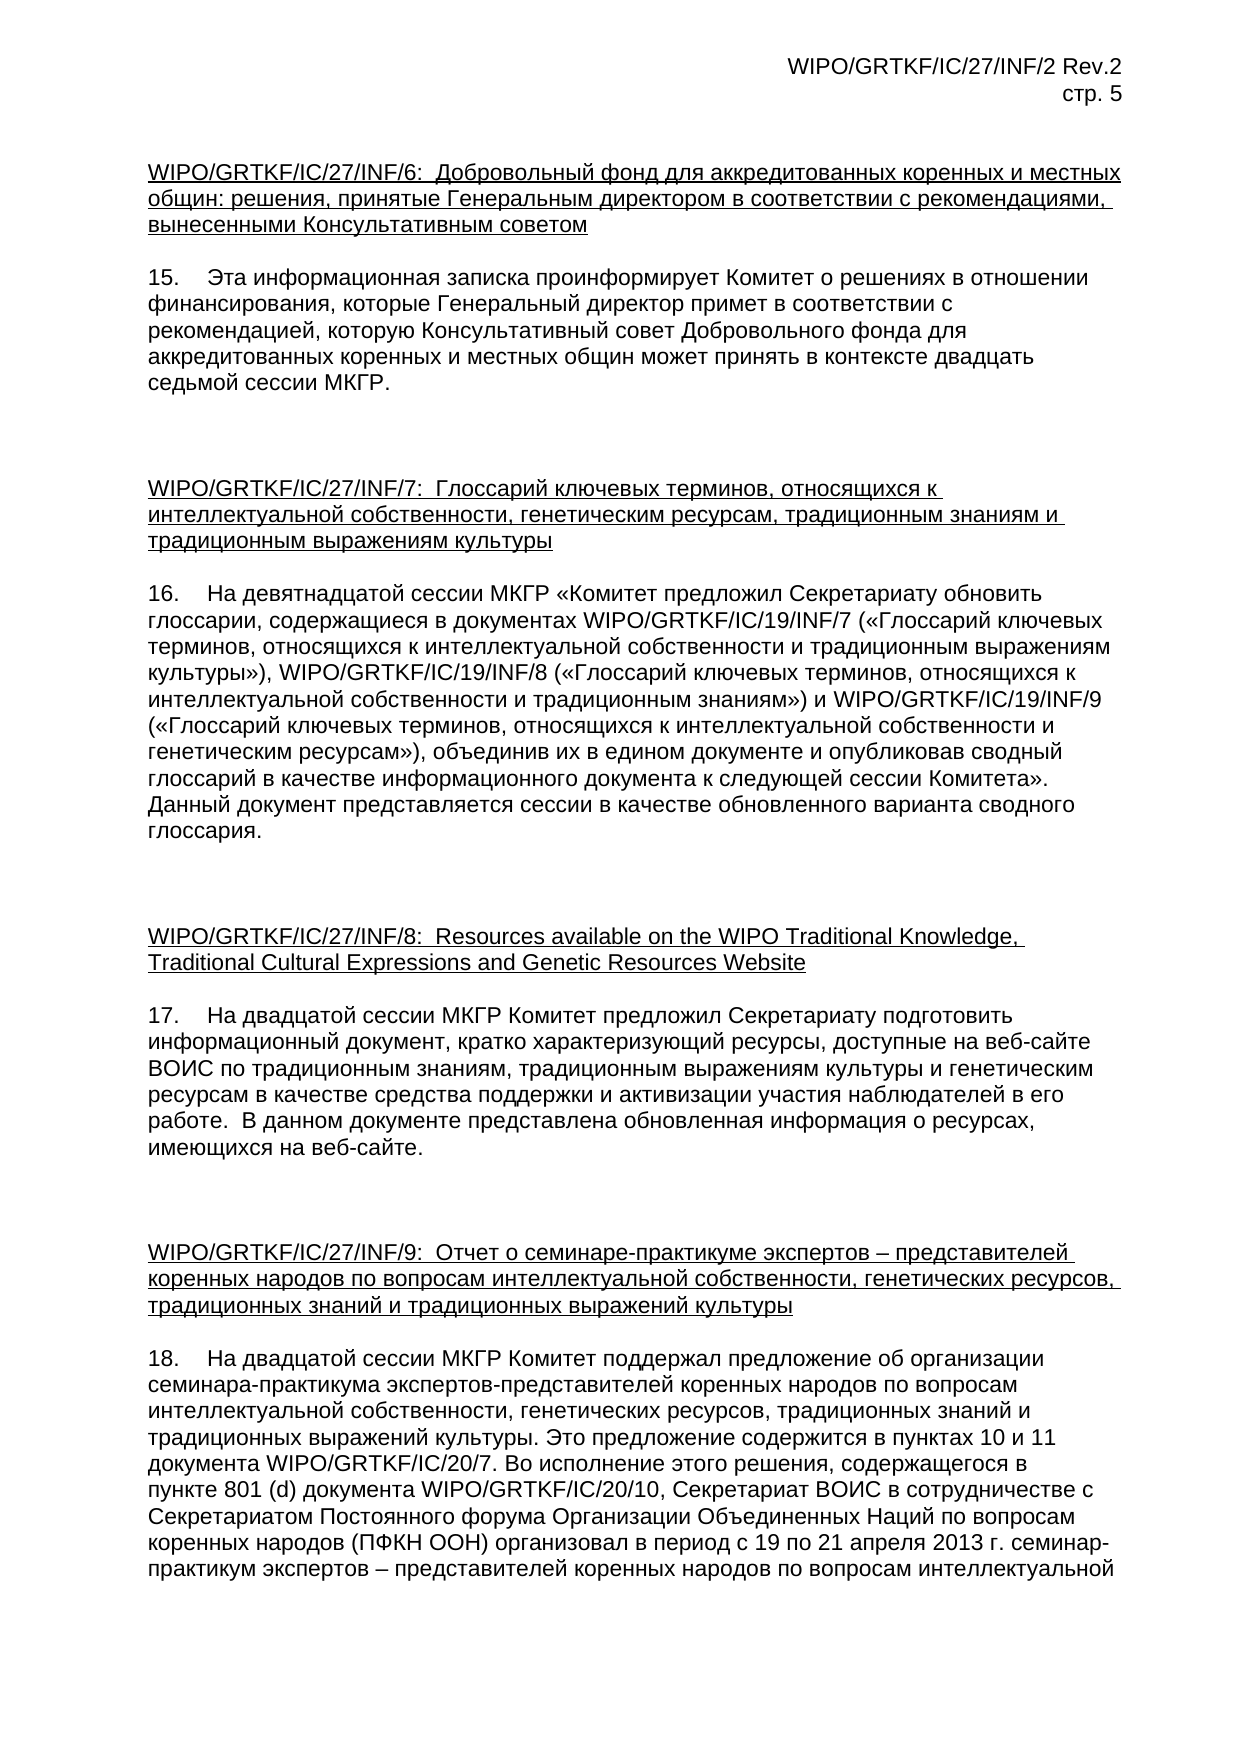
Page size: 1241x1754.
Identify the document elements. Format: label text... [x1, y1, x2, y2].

text WIPO/GRTKF/IC/27/INF/7: Глоссарий ключевых терминов, относящихся к интеллектуальной собственности, генетическим ресурсам, традиционным знаниям и традиционным выражениям культуры [148, 475, 1122, 554]
text Эта информационная записка проинформирует Комитет о решениях в отношении финансирования, которые Генеральный директор примет в соответствии с рекомендацией, которую Консультативный совет Добровольного фонда для аккредитованных коренных и местных общин может принять в контексте двадцать седьмой сессии МКГР. [148, 264, 1122, 396]
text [148, 1344, 1122, 1582]
text На двадцатой сессии МКГР Комитет предложил Секретариату подготовить информационный документ, кратко характеризующий ресурсы, доступные на веб-сайте ВОИС по традиционным знаниям, традиционным выражениям культуры и генетическим ресурсам в качестве средства поддержки и активизации участия наблюдателей в его работе. В данном документе представлена обновленная информация о ресурсах, имеющихся на веб-сайте. [148, 1002, 1122, 1160]
text На девятнадцатой сессии МКГР «Комитет предложил Секретариату обновить глоссарии, содержащиеся в документах WIPO/GRTKF/IC/19/INF/7 («Глоссарий ключевых терминов, относящихся к интеллектуальной собственности и традиционным выражениям культуры»), WIPO/GRTKF/IC/19/INF/8 («Глоссарий ключевых терминов, относящихся к интеллектуальной собственности и традиционным знаниям») и WIPO/GRTKF/IC/19/INF/9 («Глоссарий ключевых терминов, относящихся к интеллектуальной собственности и генетическим ресурсам»), объединив их в едином документе и опубликовав сводный глоссарий в качестве информационного документа к следующей сессии Комитета». Данный документ представляется сессии в качестве обновленного варианта сводного глоссария. [148, 580, 1122, 844]
text WIPO/GRTKF/IC/27/INF/6: Добровольный фонд для аккредитованных коренных и местных общин: решения, принятые Генеральным директором в соответствии с рекомендациями, вынесенными Консультативным советом [148, 158, 1122, 238]
list WIPO/GRTKF/IC/27/INF/9: Отчет о семинаре-практикуме экспертов – представителей коренных народов по вопросам интеллектуальной собственности, генетических ресурсов, традиционных знаний и традиционных выражений культуры [148, 1239, 1122, 1318]
text WIPO/GRTKF/IC/27/INF/8: Resources available on the WIPO Traditional Knowledge, Traditional Cultural Expressions and Genetic Resources Website [148, 923, 1122, 976]
